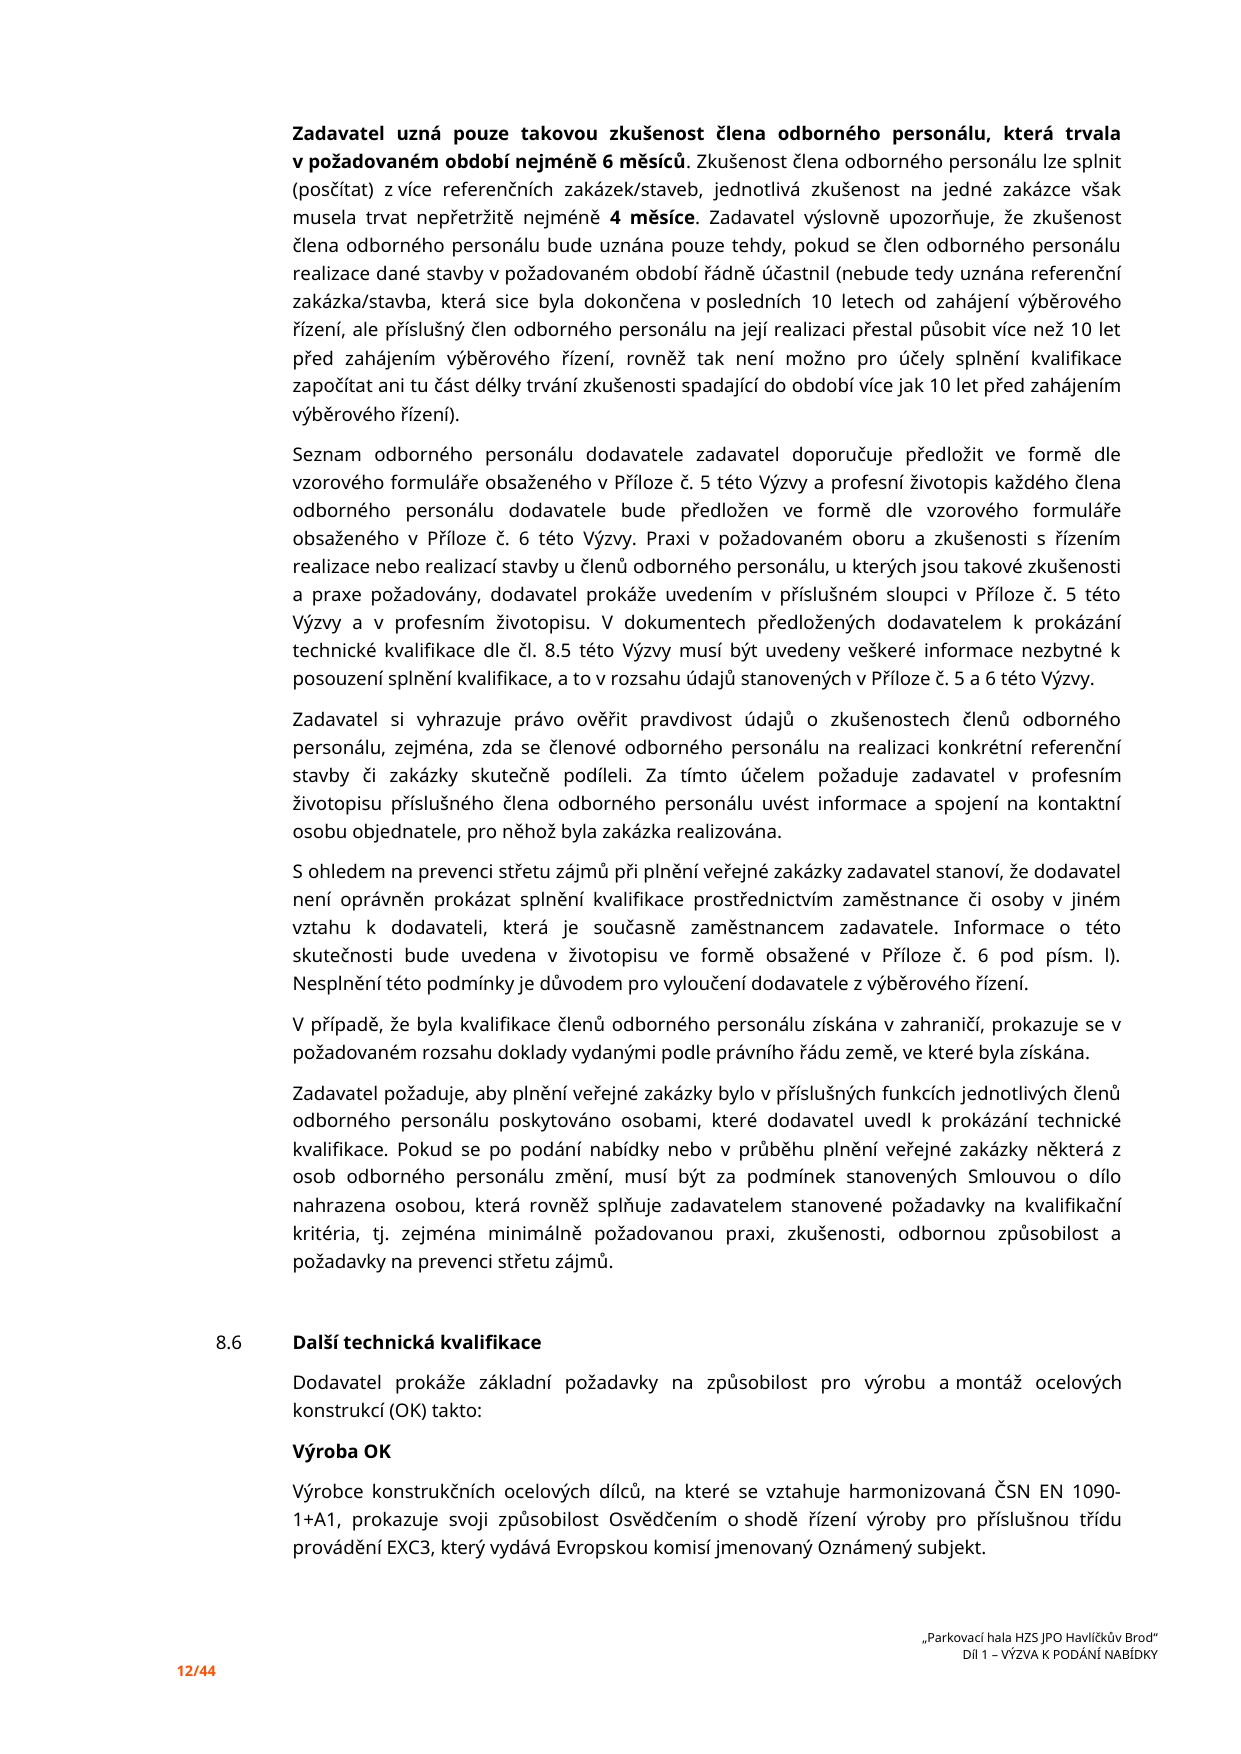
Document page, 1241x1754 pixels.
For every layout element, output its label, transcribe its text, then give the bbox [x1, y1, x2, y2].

text Zadavatel požaduje, aby plnění veřejné zakázky bylo v příslušných funkcích jednotlivých členů odborného personálu poskytováno osobami, které dodavatel uvedl k prokázání technické kvalifikace. Pokud se po podání nabídky nebo v průběhu plnění veřejné zakázky některá z osob odborného personálu změní, musí být za podmínek stanovených Smlouvou o dílo nahrazena osobou, která rovněž splňuje zadavatelem stanovené požadavky na kvalifikační kritéria, tj. zejména minimálně požadovanou praxi, zkušenosti, odbornou způsobilost a požadavky na prevenci střetu zájmů. [292, 1080, 1122, 1273]
text Dodavatel prokáže základní požadavky na způsobilost pro výrobu a montáž ocelových konstrukcí (OK) takto: [292, 1369, 1122, 1423]
text Výrobce konstrukčních ocelových dílců, na které se vztahuje harmonizovaná ČSN EN 1090-1+A1, prokazuje svoji způsobilost Osvědčením o shodě řízení výroby pro příslušnou třídu provádění EXC3, který vydává Evropskou komisí jmenovaný Oznámený subjekt. [292, 1478, 1122, 1560]
text Zadavatel si vyhrazuje právo ověřit pravdivost údajů o zkušenostech členů odborného personálu, zejména, zda se členové odborného personálu na realizaci konkrétní referenční stavby či zakázky skutečně podíleli. Za tímto účelem požaduje zadavatel v profesním životopisu příslušného člena odborného personálu uvést informace a spojení na kontaktní osobu objednatele, pro něhož byla zakázka realizována. [292, 706, 1122, 844]
text S ohledem na prevenci střetu zájmů při plnění veřejné zakázky zadavatel stanoví, že dodavatel není oprávněn prokázat splnění kvalifikace prostřednictvím zaměstnance či osoby v jiném vztahu k dodavateli, která je současně zaměstnancem zadavatele. Informace o této skutečnosti bude uvedena v životopisu ve formě obsažené v Příloze č. 6 pod písm. l). Nesplnění této podmínky je důvodem pro vyloučení dodavatele z výběrového řízení. [292, 859, 1122, 996]
text Seznam odborného personálu dodavatele zadavatel doporučuje předložit ve formě dle vzorového formuláře obsaženého v Příloze č. 5 této Výzvy a profesní životopis každého člena odborného personálu dodavatele bude předložen ve formě dle vzorového formuláře obsaženého v Příloze č. 6 této Výzvy. Praxi v požadovaném oboru a zkušenosti s řízením realizace nebo realizací stavby u členů odborného personálu, u kterých jsou takové zkušenosti a praxe požadovány, dodavatel prokáže uvedením v příslušném sloupci v Příloze č. 5 této Výzvy a v profesním životopisu. V dokumentech předložených dodavatelem k prokázání technické kvalifikace dle čl. 8.5 této Výzvy musí být uvedeny veškeré informace nezbytné k posouzení splnění kvalifikace, a to v rozsahu údajů stanovených v Příloze č. 5 a 6 této Výzvy. [292, 441, 1122, 691]
text V případě, že byla kvalifikace členů odborného personálu získána v zahraničí, prokazuje se v požadovaném rozsahu doklady vydanými podle právního řádu země, ve které byla získána. [292, 1011, 1122, 1065]
text Další technická kvalifikace [216, 1329, 1122, 1354]
text Výroba OK [292, 1438, 1122, 1463]
text Zadavatel uzná pouze takovou zkušenost člena odborného personálu, která trvala v požadovaném období nejméně 6 měsíců. Zkušenost člena odborného personálu lze splnit (posčítat) z více referenčních zakázek/staveb, jednotlivá zkušenost na jedné zakázce však musela trvat nepřetržitě nejméně 4 měsíce. Zadavatel výslovně upozorňuje, že zkušenost člena odborného personálu bude uznána pouze tehdy, pokud se člen odborného personálu realizace dané stavby v požadovaném období řádně účastnil (nebude tedy uznána referenční zakázka/stavba, která sice byla dokončena v posledních 10 letech od zahájení výběrového řízení, ale příslušný člen odborného personálu na její realizaci přestal působit více než 10 let před zahájením výběrového řízení, rovněž tak není možno pro účely splnění kvalifikace započítat ani tu část délky trvání zkušenosti spadající do období více jak 10 let před zahájením výběrového řízení). [292, 121, 1122, 426]
